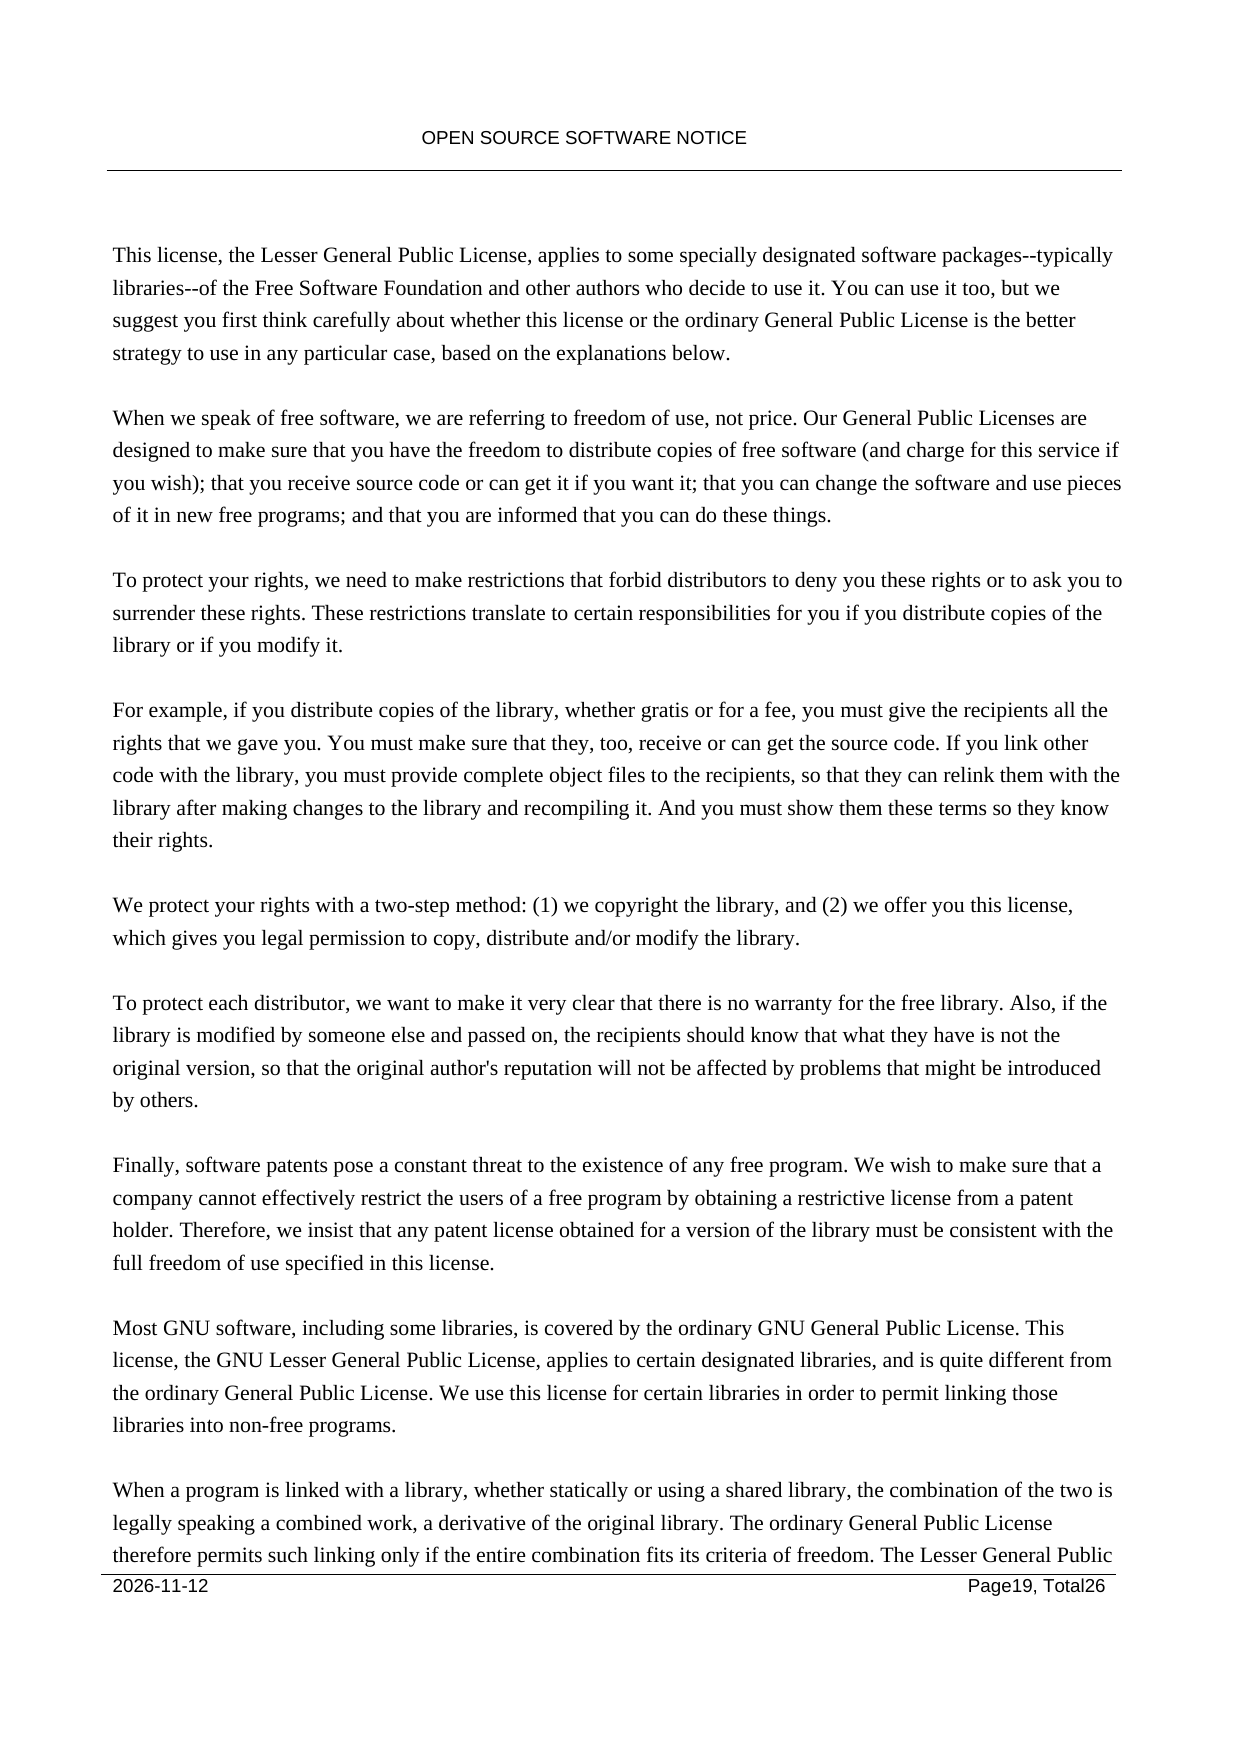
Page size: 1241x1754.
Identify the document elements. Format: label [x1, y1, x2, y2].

text [112, 206, 1128, 1571]
